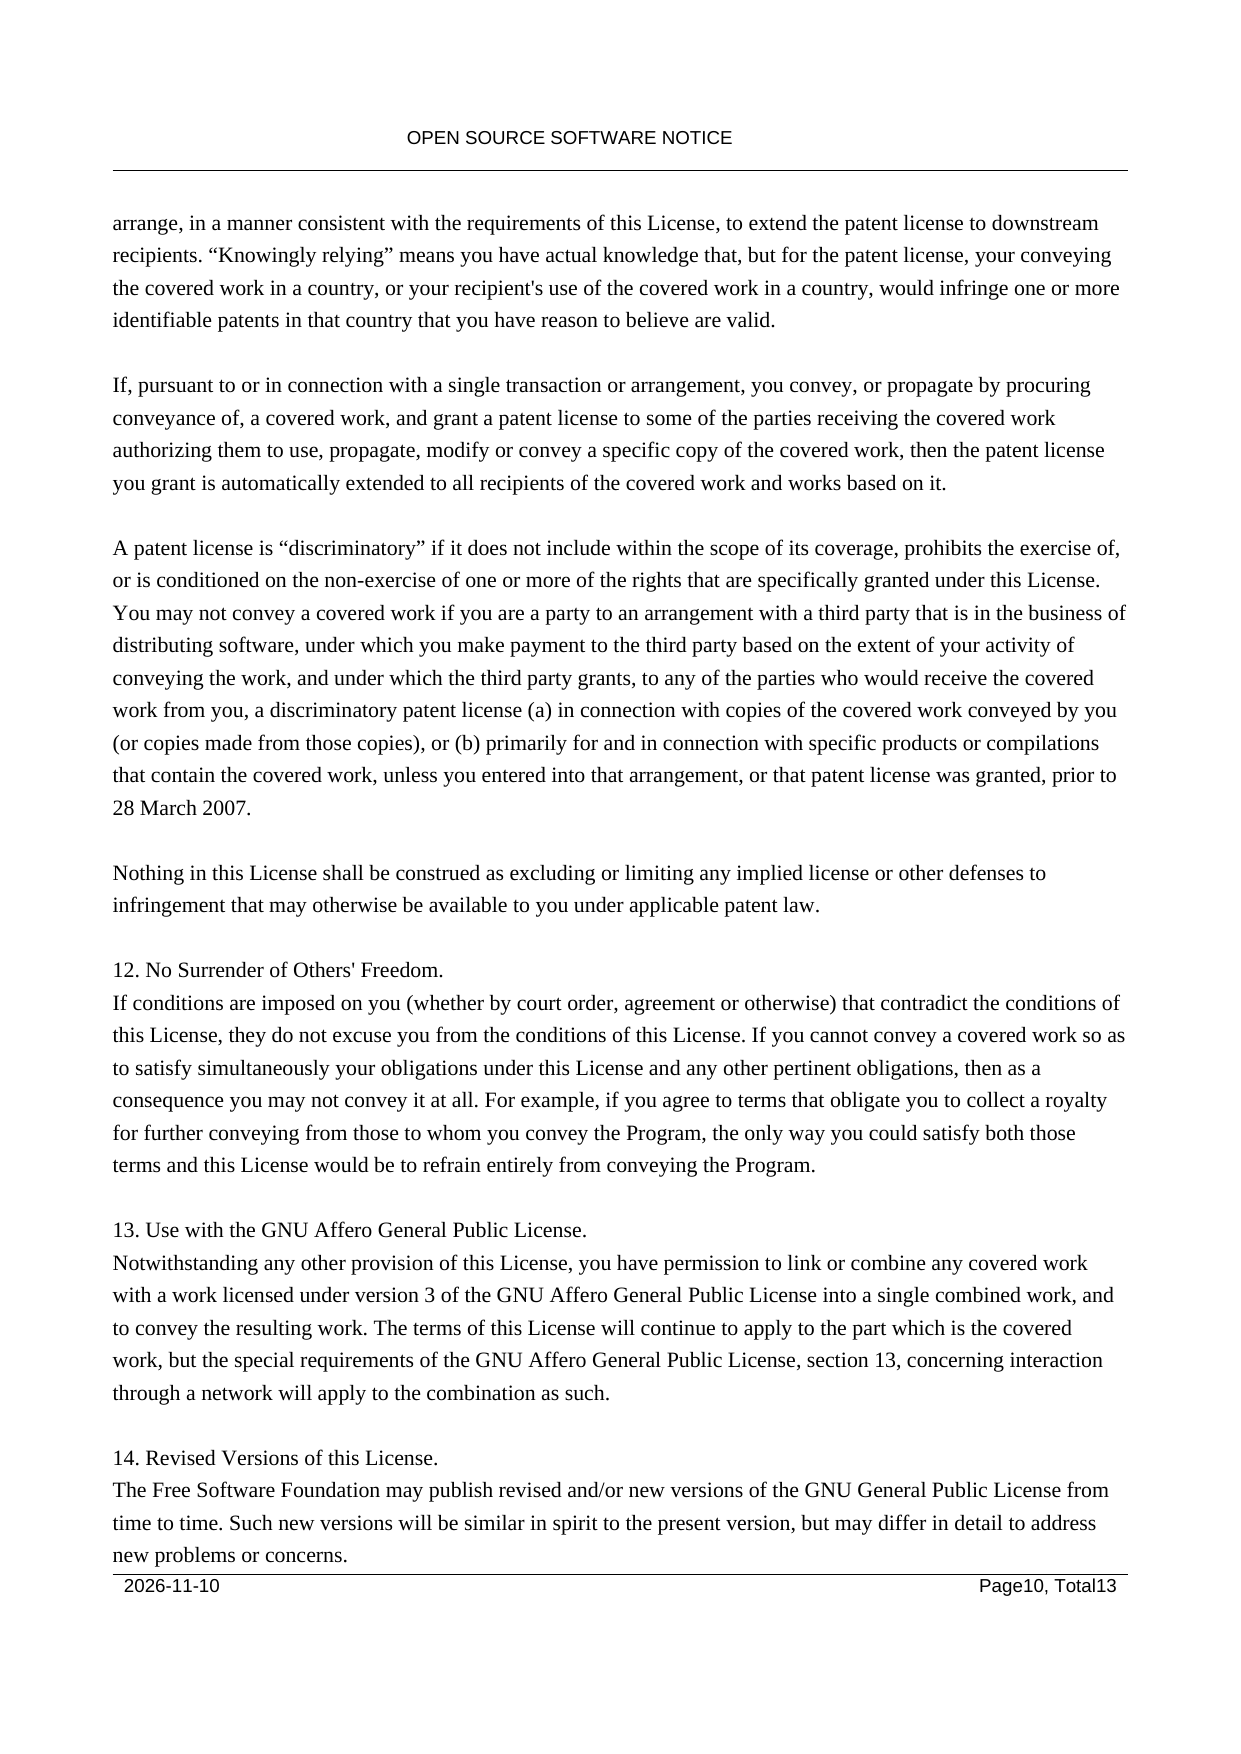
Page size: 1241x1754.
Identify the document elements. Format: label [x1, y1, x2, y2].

text [112, 206, 1128, 1571]
